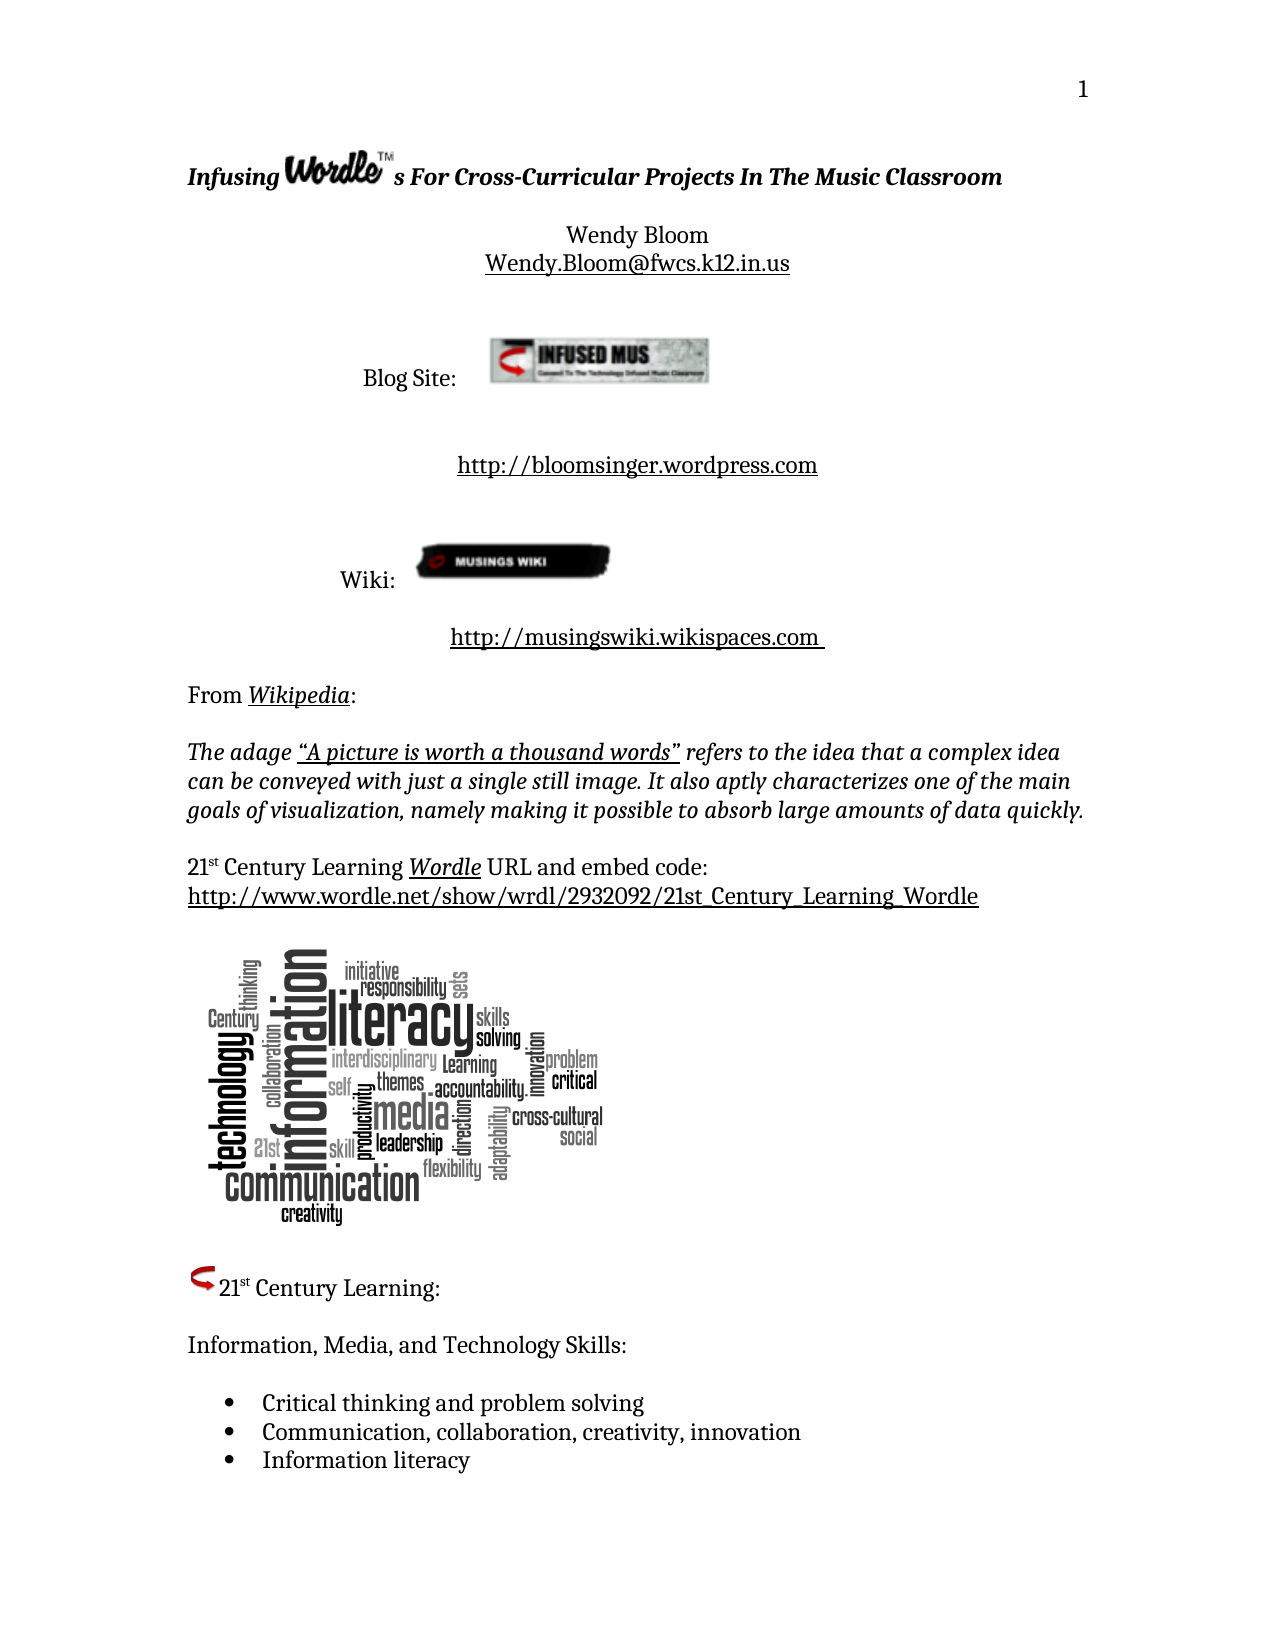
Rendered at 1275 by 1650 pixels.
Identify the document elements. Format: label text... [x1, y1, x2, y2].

text Wendy Bloom Wendy.Bloom@fwcs.k12.in.us [187, 221, 1087, 278]
text http://musingswiki.wikispaces.com [187, 623, 1087, 681]
picture [487, 334, 713, 388]
text Wiki: [187, 566, 1087, 623]
text http://www.wordle.net/show/wrdl/2932092/21st_Century_Learning_Wordle [187, 882, 1087, 911]
list Communication, collaboration, creativity, innovation [225, 1417, 1087, 1446]
text Information, Media, and Technology Skills: [187, 1331, 1087, 1360]
text From Wikipedia: [187, 681, 1087, 709]
list Critical thinking and problem solving [225, 1389, 1087, 1417]
text http://bloomsinger.wordpress.com [187, 451, 1087, 537]
text 21st Century Learning Wordle URL and embed code: [187, 853, 1087, 882]
picture [187, 1262, 219, 1296]
text Infusing s For Cross-Curricular Projects In The Music Classroom [187, 150, 1087, 192]
picture [285, 149, 394, 186]
text The adage “A picture is worth a thousand words” refers to the idea that a complex idea can be conveyed with just a single still image. It also aptly characterizes one of the main goals of visualization, namely making it possible to absorb large amounts of data quickly. [187, 738, 1087, 824]
list Information literacy [225, 1446, 1087, 1475]
text Blog Site: [187, 364, 1087, 422]
picture [187, 939, 623, 1234]
picture [412, 540, 615, 582]
text 21st Century Learning: [187, 1263, 1087, 1302]
